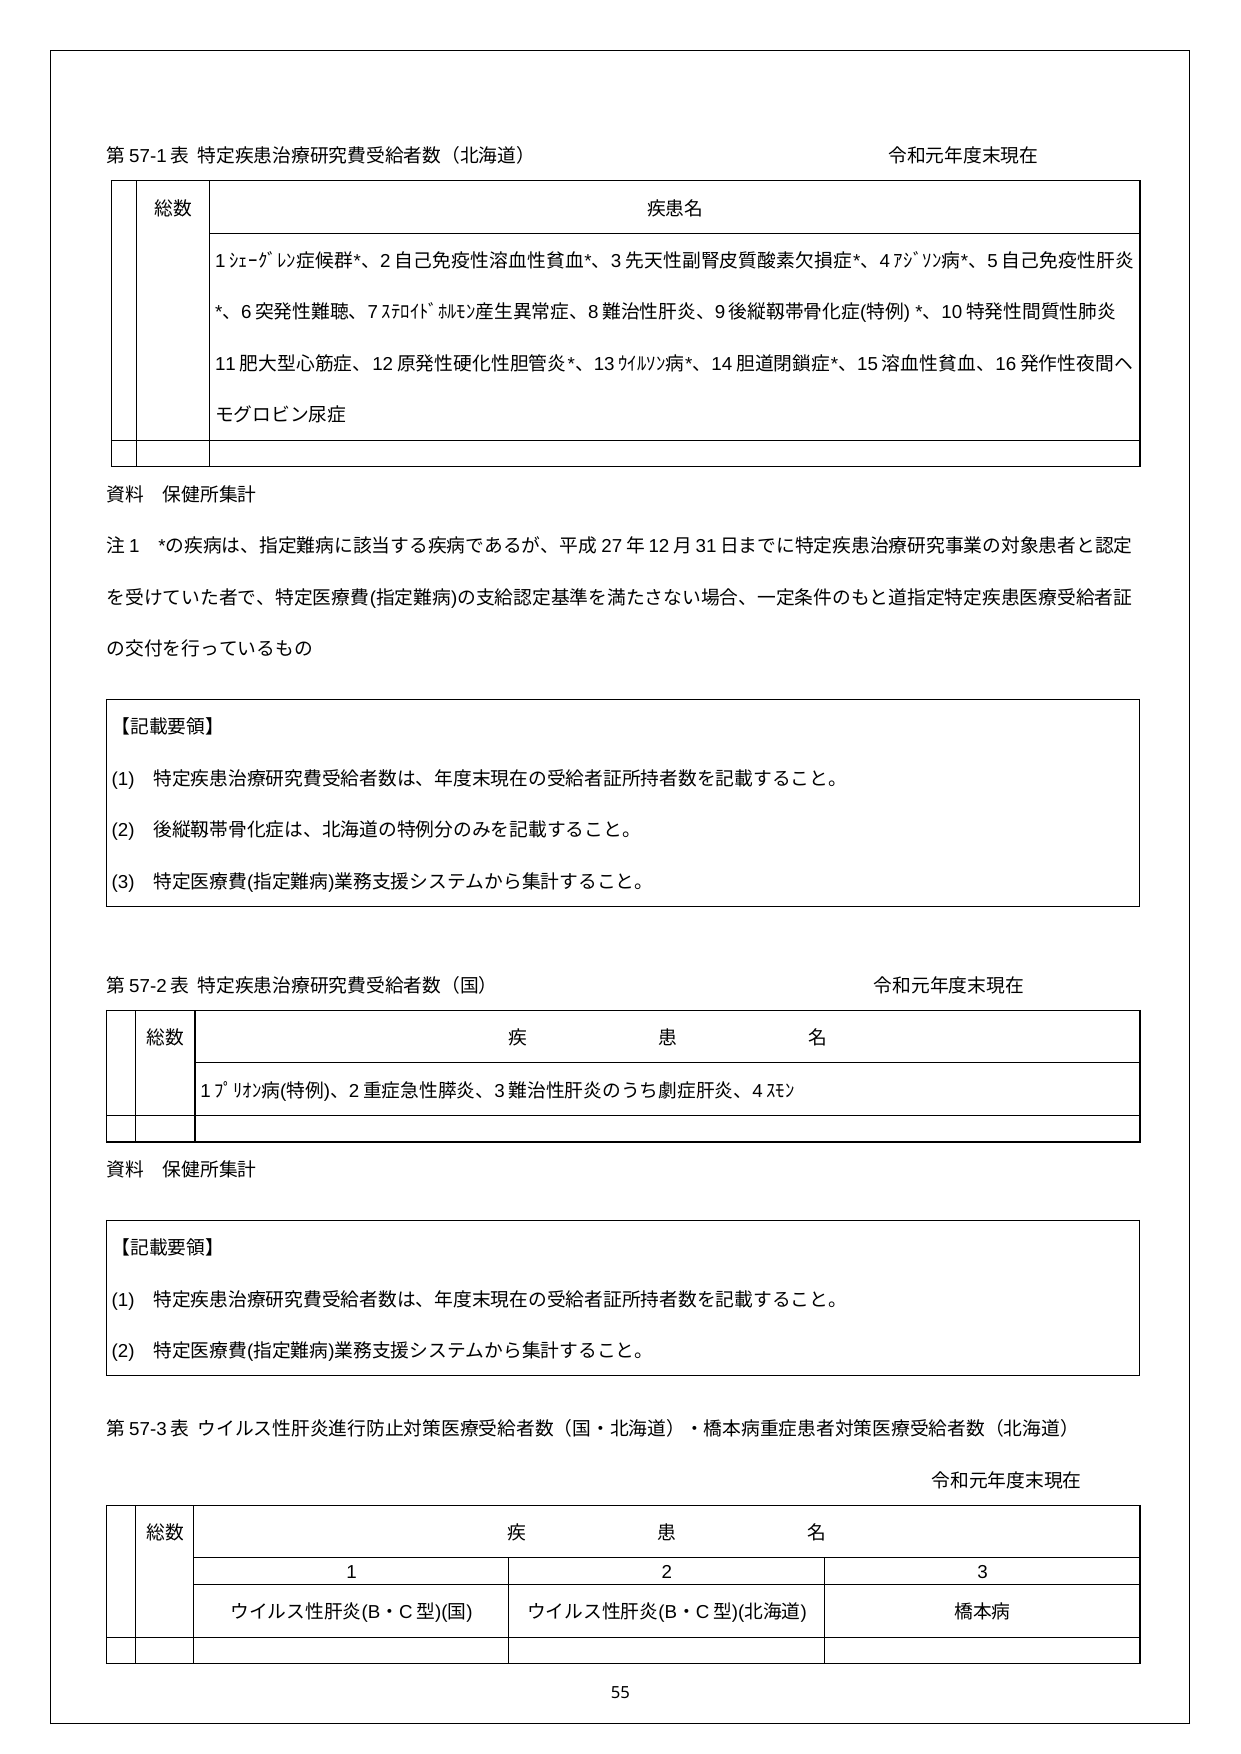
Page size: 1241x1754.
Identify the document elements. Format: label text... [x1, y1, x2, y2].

text 第57-1表 特定疾患治療研究費受給者数（北海道） 令和元年度末現在 [106, 129, 1134, 180]
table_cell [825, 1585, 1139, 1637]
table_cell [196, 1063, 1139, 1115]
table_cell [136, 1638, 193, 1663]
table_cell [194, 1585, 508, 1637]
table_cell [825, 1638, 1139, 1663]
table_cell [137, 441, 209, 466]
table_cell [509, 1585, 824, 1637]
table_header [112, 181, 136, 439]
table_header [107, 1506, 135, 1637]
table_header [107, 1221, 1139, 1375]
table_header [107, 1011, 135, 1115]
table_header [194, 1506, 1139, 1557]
text 資料 保健所集計 [106, 1143, 1134, 1194]
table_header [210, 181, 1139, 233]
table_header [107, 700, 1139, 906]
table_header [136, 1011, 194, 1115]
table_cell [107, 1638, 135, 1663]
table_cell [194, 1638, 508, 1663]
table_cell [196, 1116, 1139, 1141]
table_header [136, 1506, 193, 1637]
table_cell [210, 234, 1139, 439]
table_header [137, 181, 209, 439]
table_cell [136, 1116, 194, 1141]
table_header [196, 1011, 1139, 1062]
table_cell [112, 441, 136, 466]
text 第57-2表 特定疾患治療研究費受給者数（国） 令和元年度末現在 [106, 958, 1134, 1010]
text 令和元年度末現在 [106, 1453, 1134, 1505]
text 注1 *の疾病は、指定難病に該当する疾病であるが、平成27年12月31日までに特定疾患治療研究事業の対象患者と認定を受けていた者で、特定医療費(指定難病)の支給認定基準を満たさない場合、一定条件のもと道指定特定疾患医療受給者証の交付を行っているもの [106, 519, 1134, 699]
text 資料 保健所集計 [106, 467, 1134, 519]
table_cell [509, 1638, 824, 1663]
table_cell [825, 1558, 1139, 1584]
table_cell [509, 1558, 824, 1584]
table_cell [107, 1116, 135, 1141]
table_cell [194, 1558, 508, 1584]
text 第57-3表 ウイルス性肝炎進行防止対策医療受給者数（国・北海道）・橋本病重症患者対策医療受給者数（北海道） [106, 1402, 1134, 1453]
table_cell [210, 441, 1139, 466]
